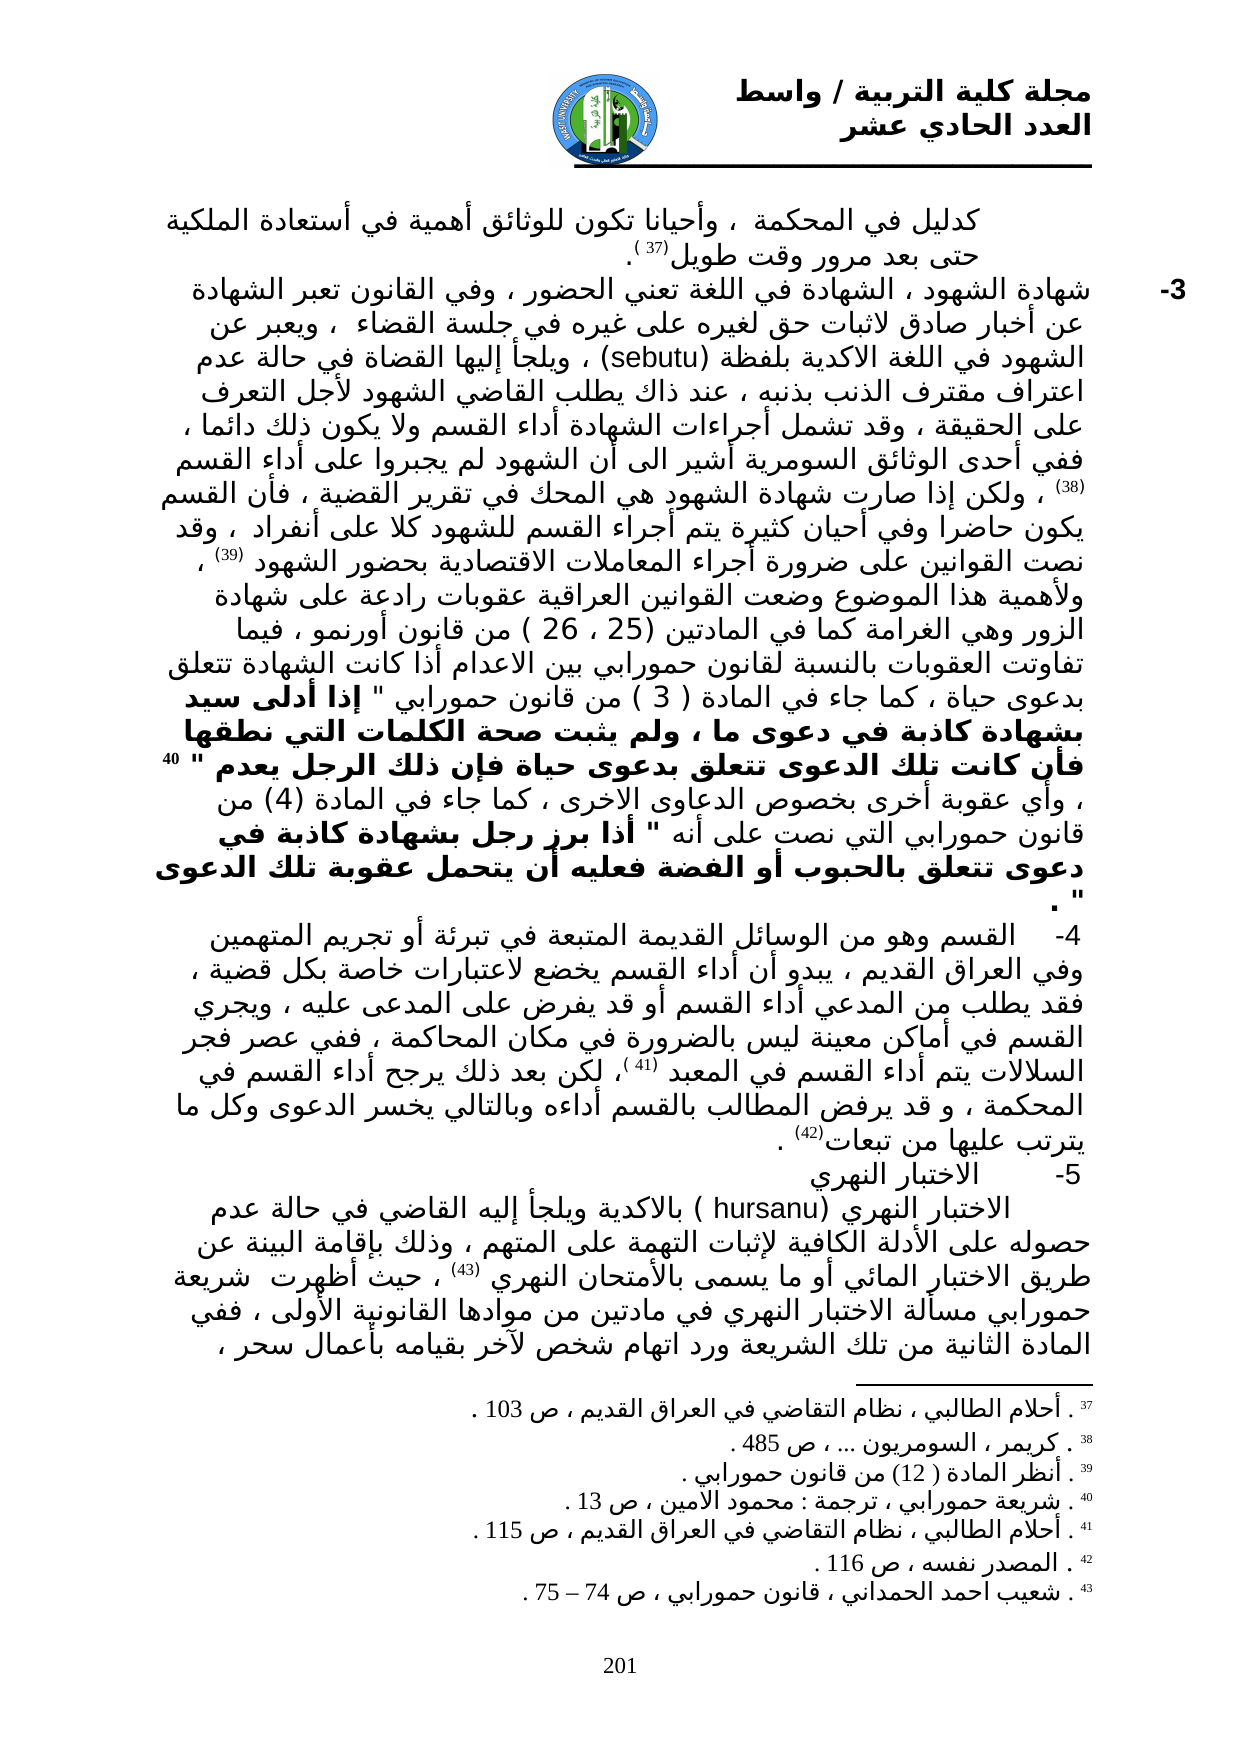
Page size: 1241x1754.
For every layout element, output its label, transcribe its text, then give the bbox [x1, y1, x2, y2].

picture [548, 72, 659, 167]
list القسم وهو من الوسائل القديمة المتبعة في تبرئة أو تجريم المتهمين وفي العراق القديم ، يبدو أن أداء القسم يخضع لاعتبارات خاصة بكل قضية ، فقد يطلب من المدعي أداء القسم أو قد يفرض على المدعى عليه ، ويجري القسم في أماكن معينة ليس بالضرورة في مكان المحاكمة ، ففي عصر فجر السلالات يتم أداء القسم في المعبد ( )، لكن بعد ذلك يرجح أداء القسم في المحكمة ، و قد يرفض المطالب بالقسم أداءه وبالتالي يخسر الدعوى وكل ما يترتب عليها من تبعات() . [148, 918, 1085, 1157]
list شهادة الشهود ، الشهادة في اللغة تعني الحضور ، وفي القانون تعبر الشهادة عن أخبار صادق لاثبات حق لغيره على غيره في جلسة القضاء ، ويعبر عن الشهود في اللغة الاكدية بلفظة (sebutu) ، ويلجأ إليها القضاة في حالة عدم اعتراف مقترف الذنب بذنبه ، عند ذاك يطلب القاضي الشهود لأجل التعرف على الحقيقة ، وقد تشمل أجراءات الشهادة أداء القسم ولا يكون ذلك دائما ، ففي أحدى الوثائق السومرية أشير الى أن الشهود لم يجبروا على أداء القسم () ، ولكن إذا صارت شهادة الشهود هي المحك في تقرير القضية ، فأن القسم يكون حاضرا وفي أحيان كثيرة يتم أجراء القسم للشهود كلا على أنفراد ، وقد نصت القوانين على ضرورة أجراء المعاملات الاقتصادية بحضور الشهود () ، ولأهمية هذا الموضوع وضعت القوانين العراقية عقوبات رادعة على شهادة الزور وهي الغرامة كما في المادتين (25 ، 26 ) من قانون أورنمو ، فيما تفاوتت العقوبات بالنسبة لقانون حمورابي بين الاعدام أذا كانت الشهادة تتعلق بدعوى حياة ، كما جاء في المادة ( 3 ) من قانون حمورابي " إذا أدلى سيد بشهادة كاذبة في دعوى ما ، ولم يثبت صحة الكلمات التي نطقها فأن كانت تلك الدعوى تتعلق بدعوى حياة فإن ذلك الرجل يعدم " ، وأي عقوبة أخرى بخصوص الدعاوى الاخرى ، كما جاء في المادة (4) من قانون حمورابي التي نصت على أنه " أذا برز رجل بشهادة كاذبة في دعوى تتعلق بالحبوب أو الفضة فعليه أن يتحمل عقوبة تلك الدعوى " . [148, 272, 1160, 918]
list المستمسكات وهي المستندات والوثائق التحريرية المثبتة للدعوى() ، وقد أعتاد العراقيون القدماء على توثيق معاملاتهم الاقتصادية والاجتماعية ، وتضم الوثائق في العادة شهادة الشهود ثم يذكر تأريخ الوثيقة والسند ، ثم تختم الوثيقة ( اللوح ) بختم الشهود أو طبعة أظفر أو حتى حاشية الرداء ( )، وتساعد هذه الوثائق في تقديم الدليل لصالح صاحبها ، ويشير أحد الرقم الطينية الى وثيقة صادرة من المحكمة تم أعتماد معلوماتها على الرغم من مرور (17) عاما على صدورها وقبلت كدليل في المحكمة ، وأحيانا تكون للوثائق أهمية في أستعادة الملكية حتى بعد مرور وقت طويل( ). [148, 204, 1055, 272]
list الاختبار النهري [148, 1157, 1055, 1191]
